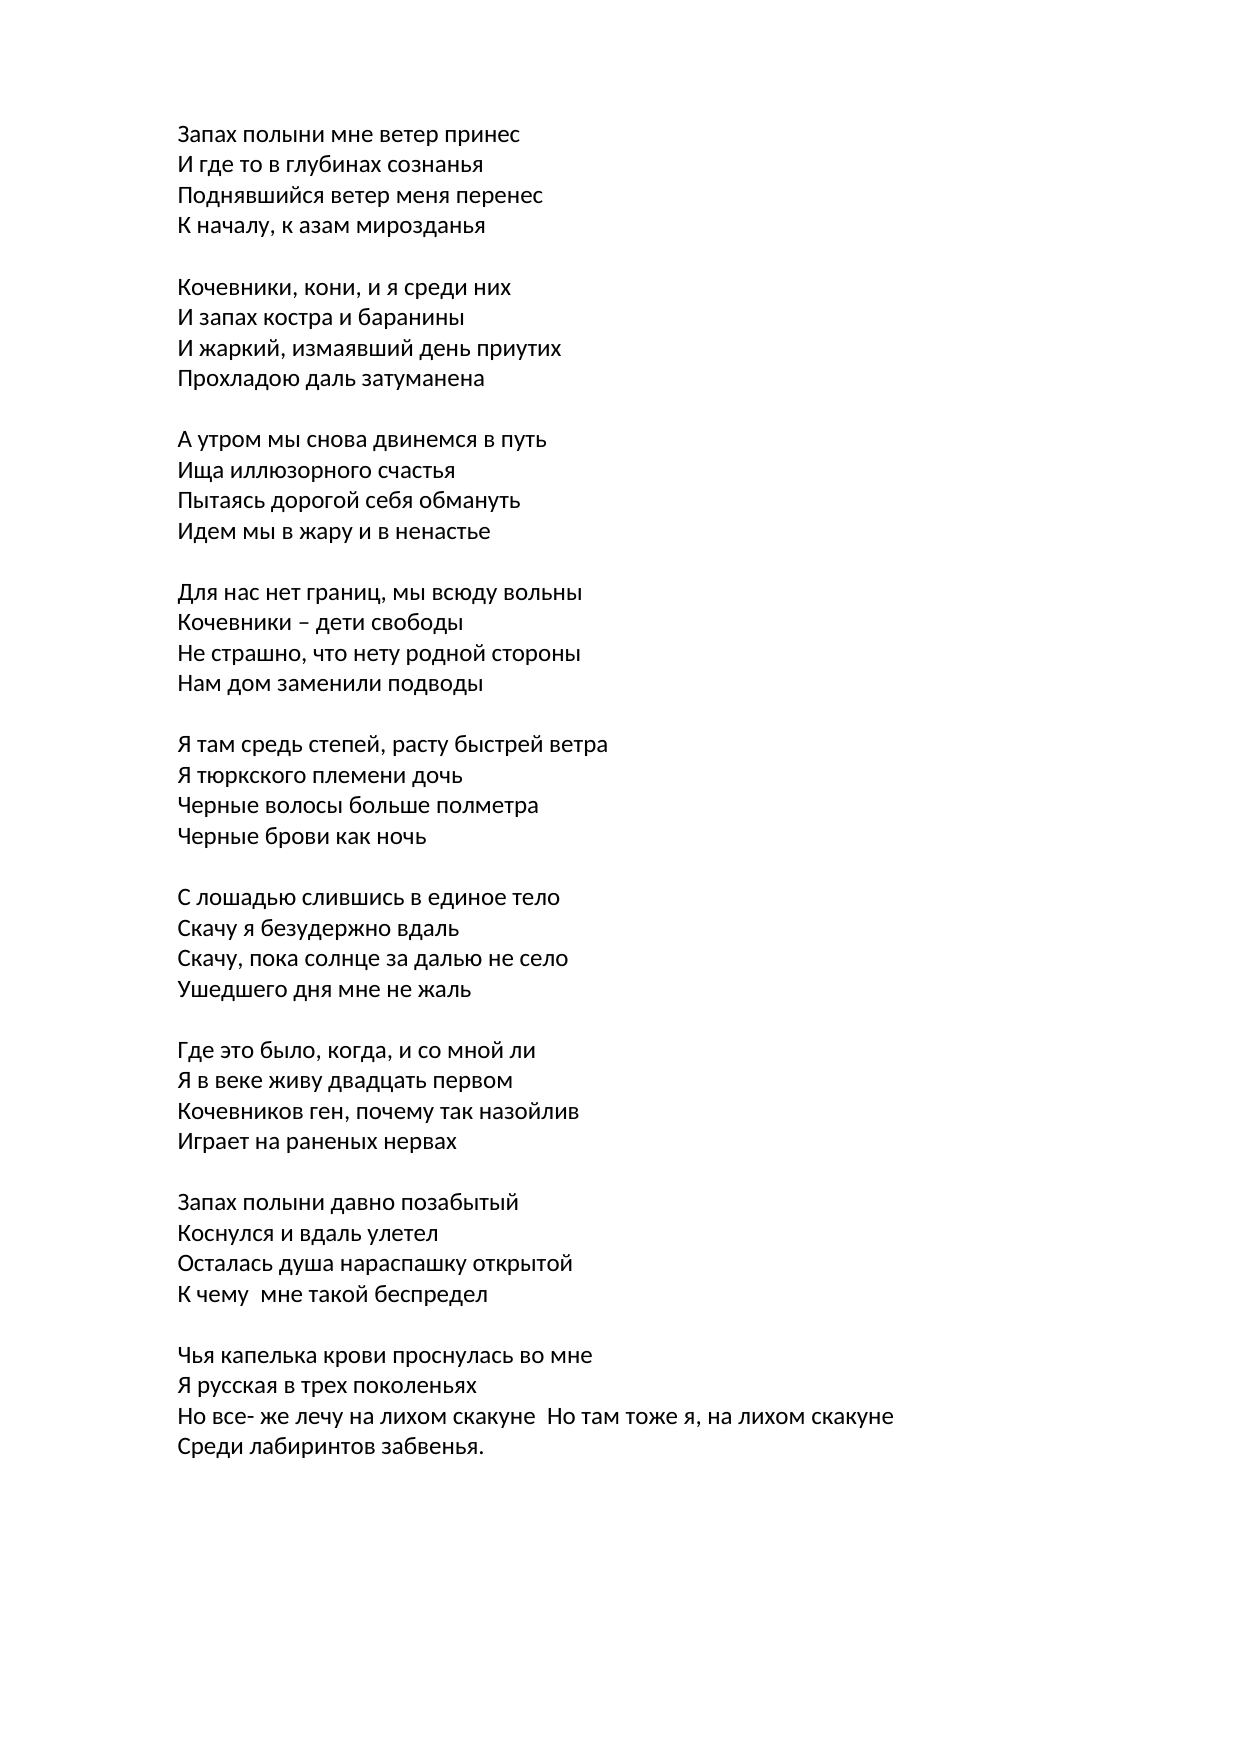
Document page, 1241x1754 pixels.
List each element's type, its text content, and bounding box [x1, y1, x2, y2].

text Ища иллюзорного счастья [177, 454, 1152, 484]
text Скачу, пока солнце за далью не село [177, 942, 1152, 973]
text Черные волосы больше полметра [177, 789, 1152, 820]
text И запах костра и баранины [177, 301, 1152, 332]
text Я тюркского племени дочь [177, 759, 1152, 789]
text Для нас нет границ, мы всюду вольны [177, 576, 1152, 606]
text И жаркий, измаявший день приутих [177, 332, 1152, 362]
text А утром мы снова двинемся в путь [177, 423, 1152, 454]
text К чему мне такой беспредел [177, 1278, 1152, 1308]
text Не страшно, что нету родной стороны [177, 637, 1152, 667]
text И где то в глубинах сознанья [177, 149, 1152, 179]
text Кочевников ген, почему так назойлив [177, 1095, 1152, 1125]
text Я русская в трех поколеньях [177, 1369, 1152, 1400]
text Но все- же лечу на лихом скакуне Но там тоже я, на лихом скакуне [177, 1400, 1152, 1431]
text Пытаясь дорогой себя обмануть [177, 484, 1152, 515]
text С лошадью слившись в единое тело [177, 881, 1152, 912]
text Нам дом заменили подводы [177, 667, 1152, 698]
text Кочевники – дети свободы [177, 606, 1152, 637]
text К началу, к азам мирозданья [177, 210, 1152, 240]
text Прохладою даль затуманена [177, 362, 1152, 393]
text Чья капелька крови проснулась во мне [177, 1339, 1152, 1369]
text Я в веке живу двадцать первом [177, 1064, 1152, 1095]
text Поднявшийся ветер меня перенес [177, 179, 1152, 210]
text Осталась душа нараспашку открытой [177, 1247, 1152, 1278]
text Я там средь степей, расту быстрей ветра [177, 728, 1152, 759]
text Скачу я безудержно вдаль [177, 912, 1152, 942]
text Кочевники, кони, и я среди них [177, 271, 1152, 301]
text Где это было, когда, и со мной ли [177, 1034, 1152, 1064]
text Идем мы в жару и в ненастье [177, 515, 1152, 545]
text Среди лабиринтов забвенья. [177, 1431, 1152, 1461]
text Запах полыни мне ветер принес [177, 118, 1152, 149]
text Играет на раненых нервах [177, 1125, 1152, 1156]
text Черные брови как ночь [177, 820, 1152, 851]
text Запах полыни давно позабытый [177, 1186, 1152, 1217]
text Ушедшего дня мне не жаль [177, 973, 1152, 1003]
text Коснулся и вдаль улетел [177, 1217, 1152, 1247]
